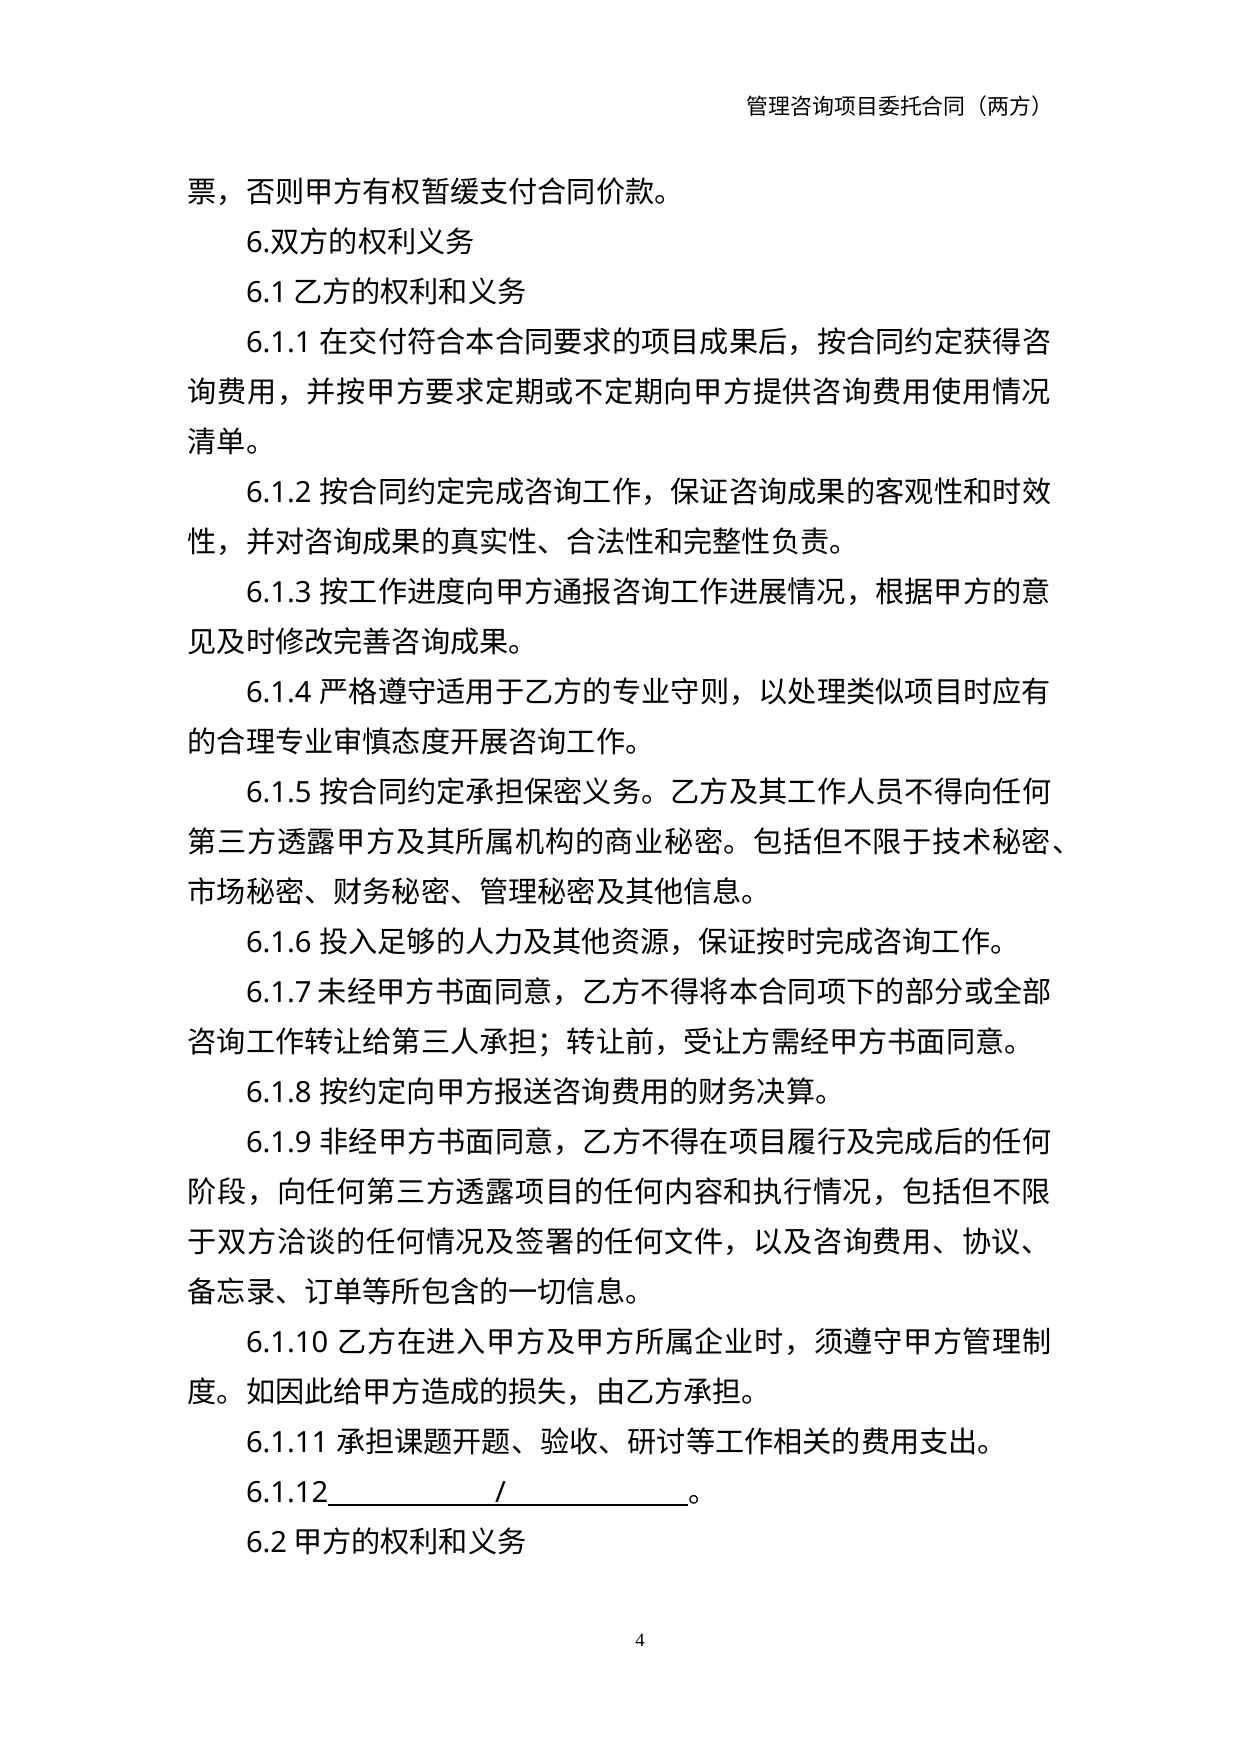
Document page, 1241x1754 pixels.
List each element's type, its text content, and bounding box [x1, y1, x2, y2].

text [187, 162, 1053, 212]
text 6.1.9 非经甲方书面同意，乙方不得在项目履行及完成后的任何阶段，向任何第三方透露项目的任何内容和执行情况，包括但不限于双方洽谈的任何情况及签署的任何文件，以及咨询费用、协议、备忘录、订单等所包含的一切信息。 [187, 1112, 1053, 1312]
text 6.2甲方的权利和义务 [187, 1512, 1053, 1562]
text 6.1.1 在交付符合本合同要求的项目成果后，按合同约定获得咨询费用，并按甲方要求定期或不定期向甲方提供咨询费用使用情况清单。 [187, 312, 1053, 462]
text 6.1.4 严格遵守适用于乙方的专业守则，以处理类似项目时应有的合理专业审慎态度开展咨询工作。 [187, 662, 1053, 762]
text 6.1.10 乙方在进入甲方及甲方所属企业时，须遵守甲方管理制度。如因此给甲方造成的损失，由乙方承担。 [187, 1312, 1053, 1412]
text 6.1.7未经甲方书面同意，乙方不得将本合同项下的部分或全部咨询工作转让给第三人承担；转让前，受让方需经甲方书面同意。 [187, 962, 1053, 1062]
text 6.1.12 / 。 [187, 1462, 1053, 1512]
subtitle 6.双方的权利义务 [187, 212, 1053, 262]
text 6.1.3 按工作进度向甲方通报咨询工作进展情况，根据甲方的意见及时修改完善咨询成果。 [187, 562, 1053, 662]
text 6.1.5 按合同约定承担保密义务。乙方及其工作人员不得向任何第三方透露甲方及其所属机构的商业秘密。包括但不限于技术秘密、市场秘密、财务秘密、管理秘密及其他信息。 [187, 762, 1053, 912]
text 6.1.8 按约定向甲方报送咨询费用的财务决算。 [187, 1062, 1053, 1112]
text 6.1乙方的权利和义务 [187, 262, 1053, 312]
text 6.1.6 投入足够的人力及其他资源，保证按时完成咨询工作。 [187, 912, 1053, 962]
text 6.1.11 承担课题开题、验收、研讨等工作相关的费用支出。 [187, 1412, 1053, 1462]
text 6.1.2 按合同约定完成咨询工作，保证咨询成果的客观性和时效性，并对咨询成果的真实性、合法性和完整性负责。 [187, 462, 1053, 562]
